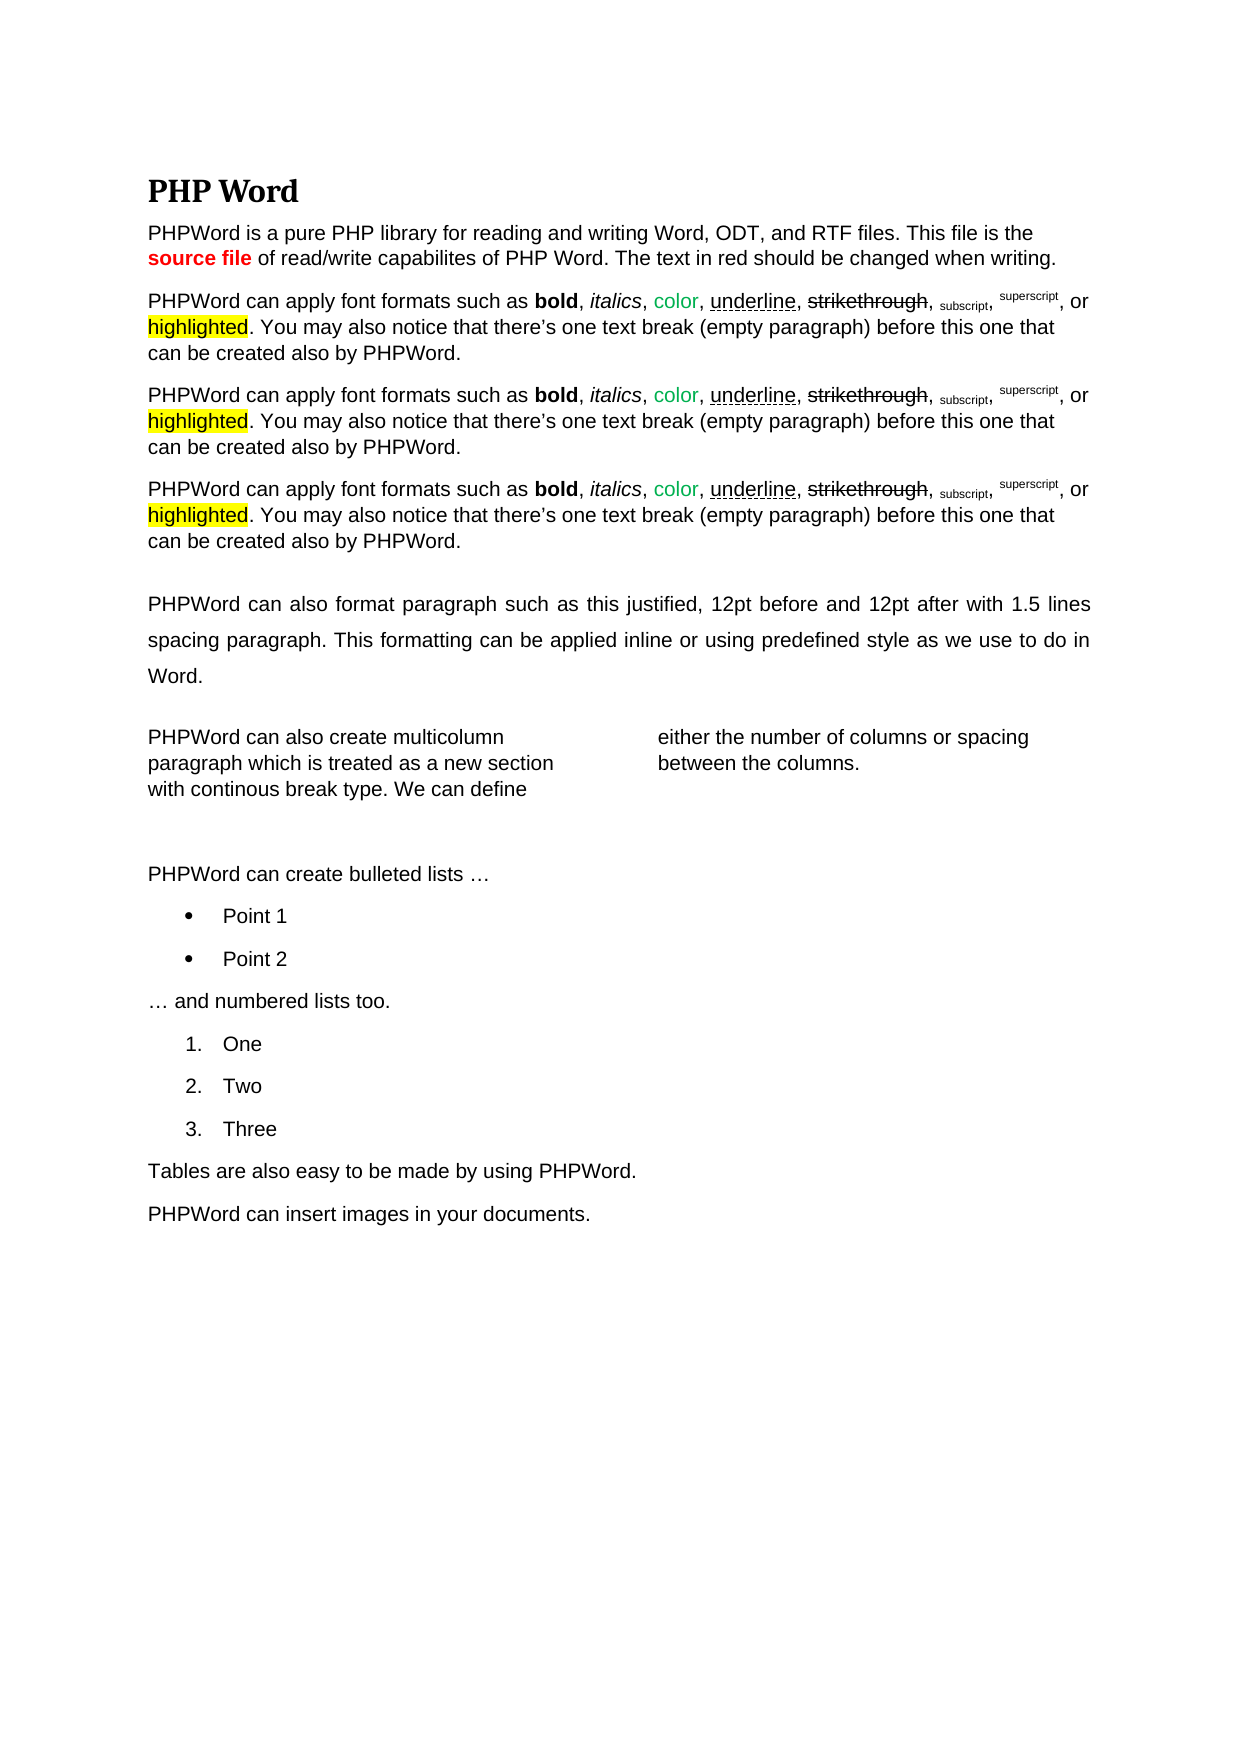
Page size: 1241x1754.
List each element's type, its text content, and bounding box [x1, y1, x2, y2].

list Point 1 [185, 904, 1092, 928]
subtitle PHP Word [148, 173, 1092, 211]
text PHPWord can insert images in your documents. [148, 1202, 1092, 1226]
text PHPWord can apply font formats such as bold, italics, color, underline, strikethrough, subscript, superscript, or highlighted. You may also notice that there’s one text break (empty paragraph) before this one that can be created also by PHPWord. [148, 383, 1092, 458]
text Tables are also easy to be made by using PHPWord. [148, 1159, 1092, 1183]
text PHPWord is a pure PHP library for reading and writing Word, ODT, and RTF files. This file is the source file of read/write capabilites of PHP Word. The text in red should be changed when writing. [148, 220, 1092, 270]
text PHPWord can apply font formats such as bold, italics, color, underline, strikethrough, subscript, superscript, or highlighted. You may also notice that there’s one text break (empty paragraph) before this one that can be created also by PHPWord. [148, 477, 1092, 553]
list Point 2 [185, 947, 1092, 971]
text PHPWord can apply font formats such as bold, italics, color, underline, strikethrough, subscript, superscript, or highlighted. You may also notice that there’s one text break (empty paragraph) before this one that can be created also by PHPWord. [148, 289, 1092, 364]
list One [185, 1032, 1092, 1056]
text PHPWord can also create multicolumn paragraph which is treated as a new section with continous break type. We can define either the number of columns or spacing between the columns. [658, 725, 1092, 774]
text PHPWord can create bulleted lists … [148, 861, 1092, 885]
text PHPWord can also format paragraph such as this justified, 12pt before and 12pt after with 1.5 lines spacing paragraph. This formatting can be applied inline or using predefined style as we use to do in Word. [148, 592, 1092, 688]
text … and numbered lists too. [148, 989, 1092, 1013]
text PHPWord can also create multicolumn paragraph which is treated as a new section with continous break type. We can define either the number of columns or spacing between the columns. [148, 725, 583, 800]
list Three [185, 1117, 1092, 1141]
list Two [185, 1074, 1092, 1098]
